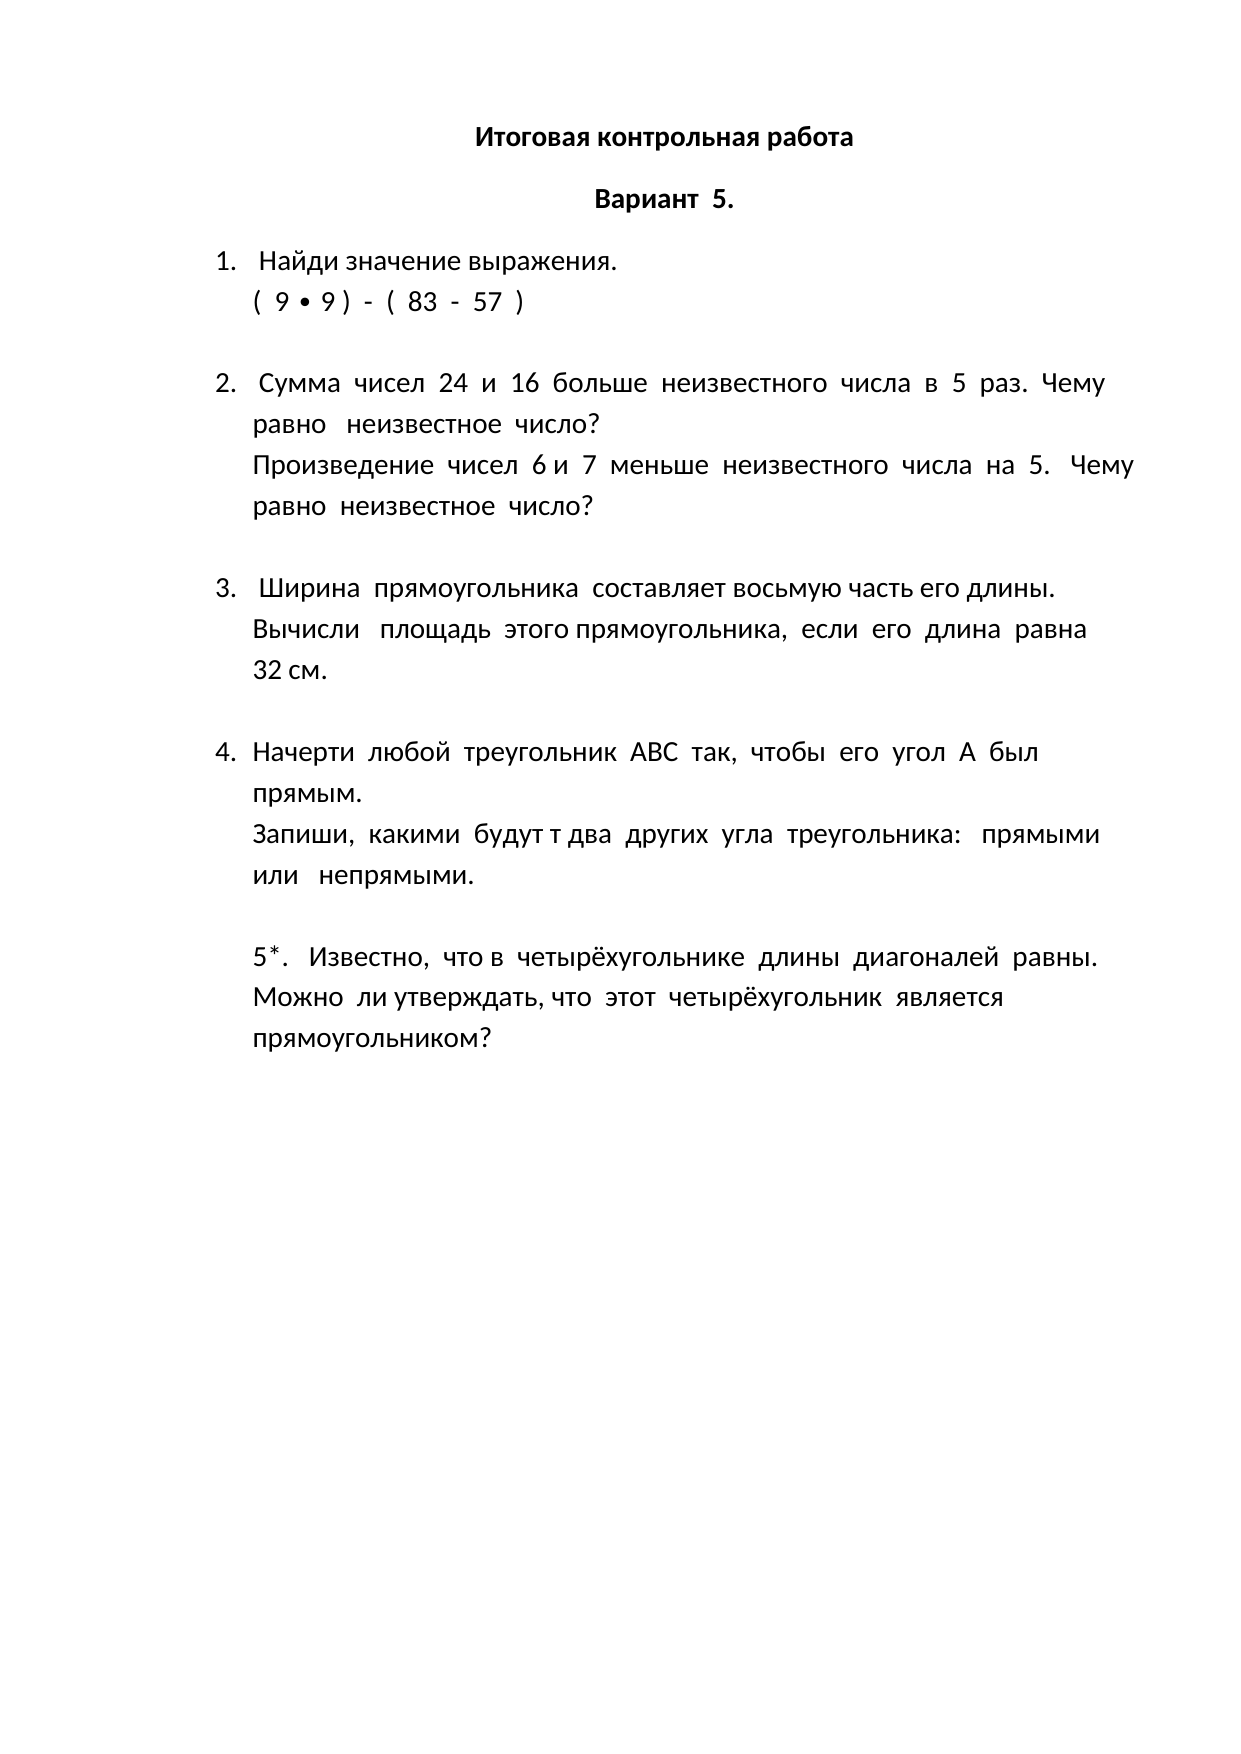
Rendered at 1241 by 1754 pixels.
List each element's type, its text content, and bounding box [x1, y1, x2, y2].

list Сумма чисел 24 и 16 больше неизвестного числа в 5 раз. Чему равно неизвестное число? [215, 364, 1152, 441]
list Начерти любой треугольник АВС так, чтобы его угол А был прямым. [215, 733, 1152, 809]
list Ширина прямоугольника составляет восьмую часть его длины. Вычисли площадь этого прямоугольника, если его длина равна [215, 569, 1152, 646]
text Вариант 5. [177, 180, 1152, 216]
list 32 см. [252, 651, 1152, 687]
list Произведение чисел 6 и 7 меньше неизвестного числа на 5. Чему равно неизвестное число? [252, 446, 1152, 523]
list Найди значение выражения. [215, 242, 1152, 277]
list Запиши, какими будут т два других угла треугольника: прямыми или непрямыми. [252, 815, 1152, 891]
list ( 9 ∙ 9 ) - ( 83 - 57 ) [252, 283, 1152, 318]
text Итоговая контрольная работа [177, 118, 1152, 154]
list 5*. Известно, что в четырёхугольнике длины диагоналей равны. Можно ли утверждать, что этот четырёхугольник является прямоугольником? [252, 938, 1152, 1055]
